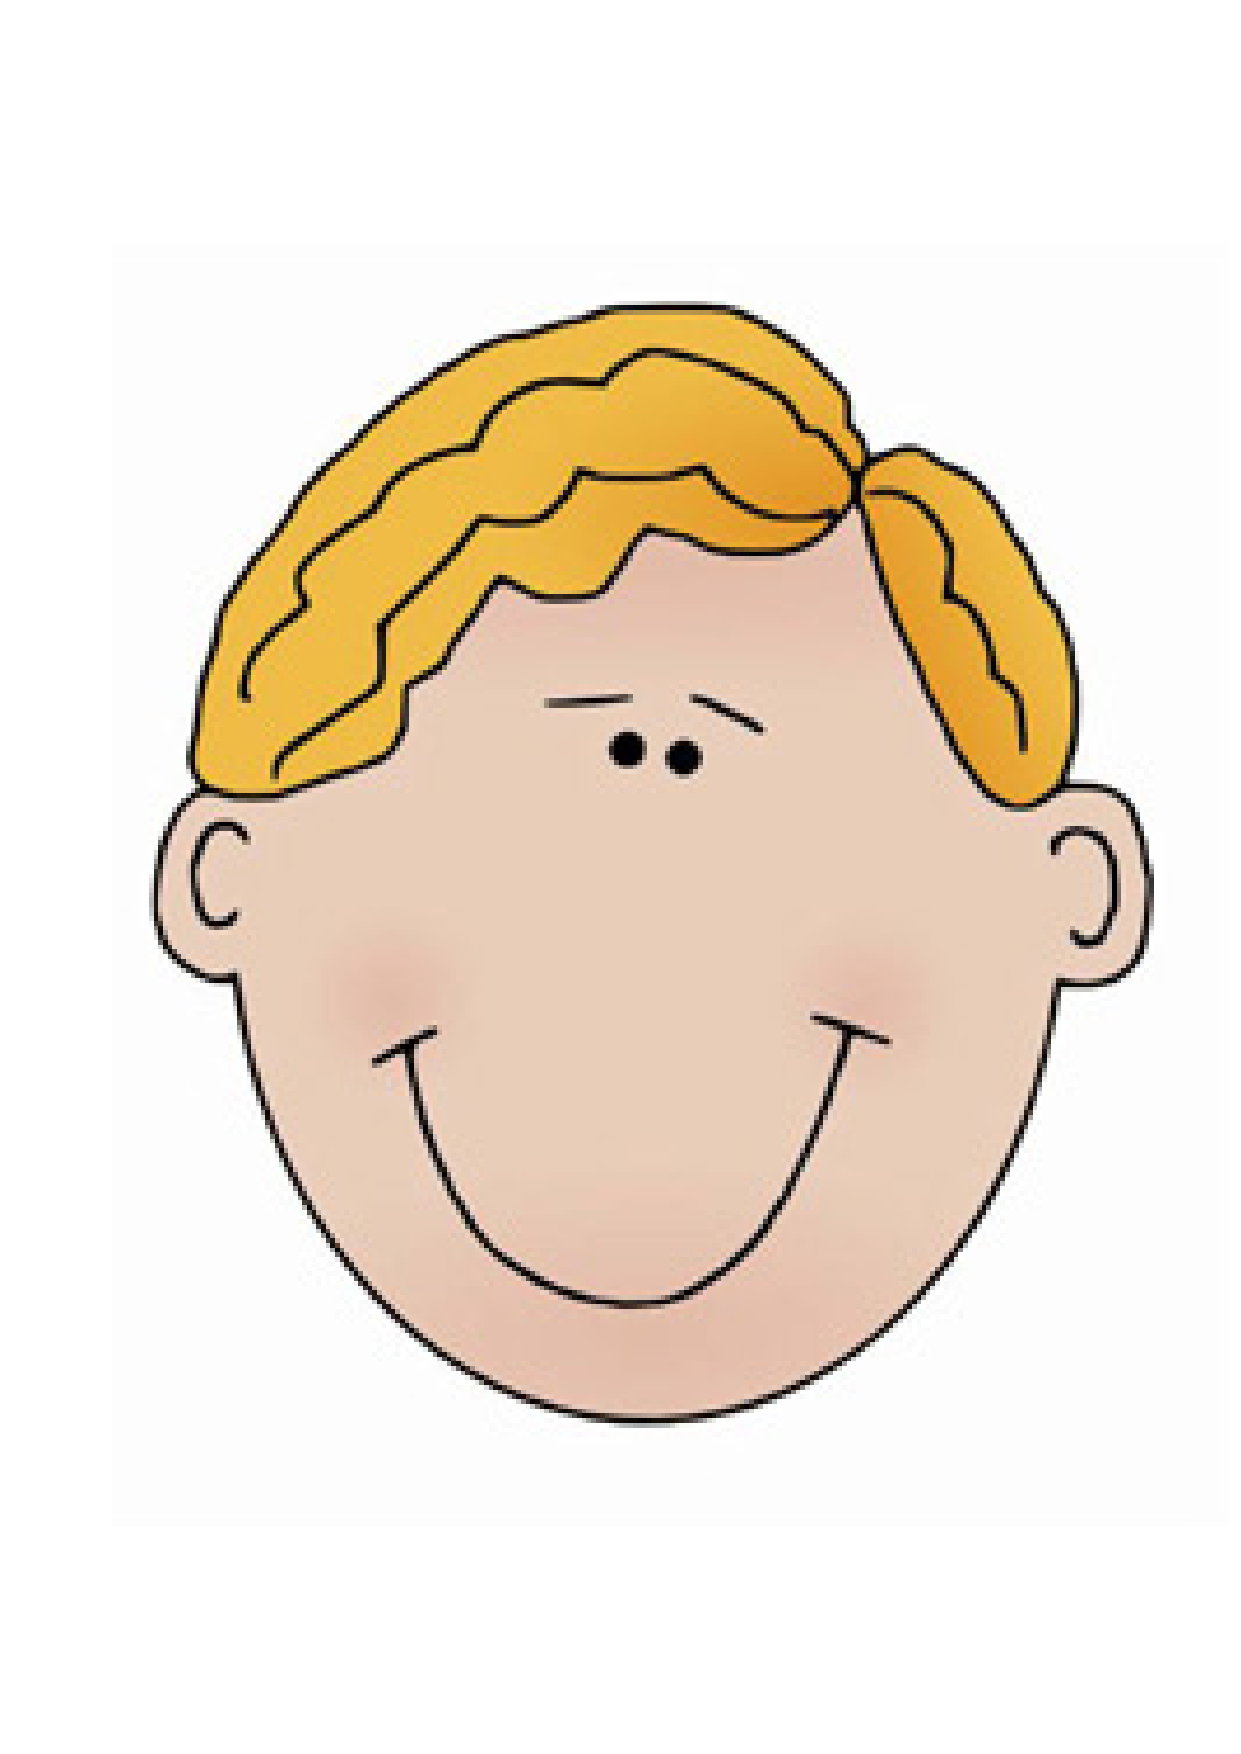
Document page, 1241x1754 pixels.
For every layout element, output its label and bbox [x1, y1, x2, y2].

picture [75, 75, 1238, 1679]
